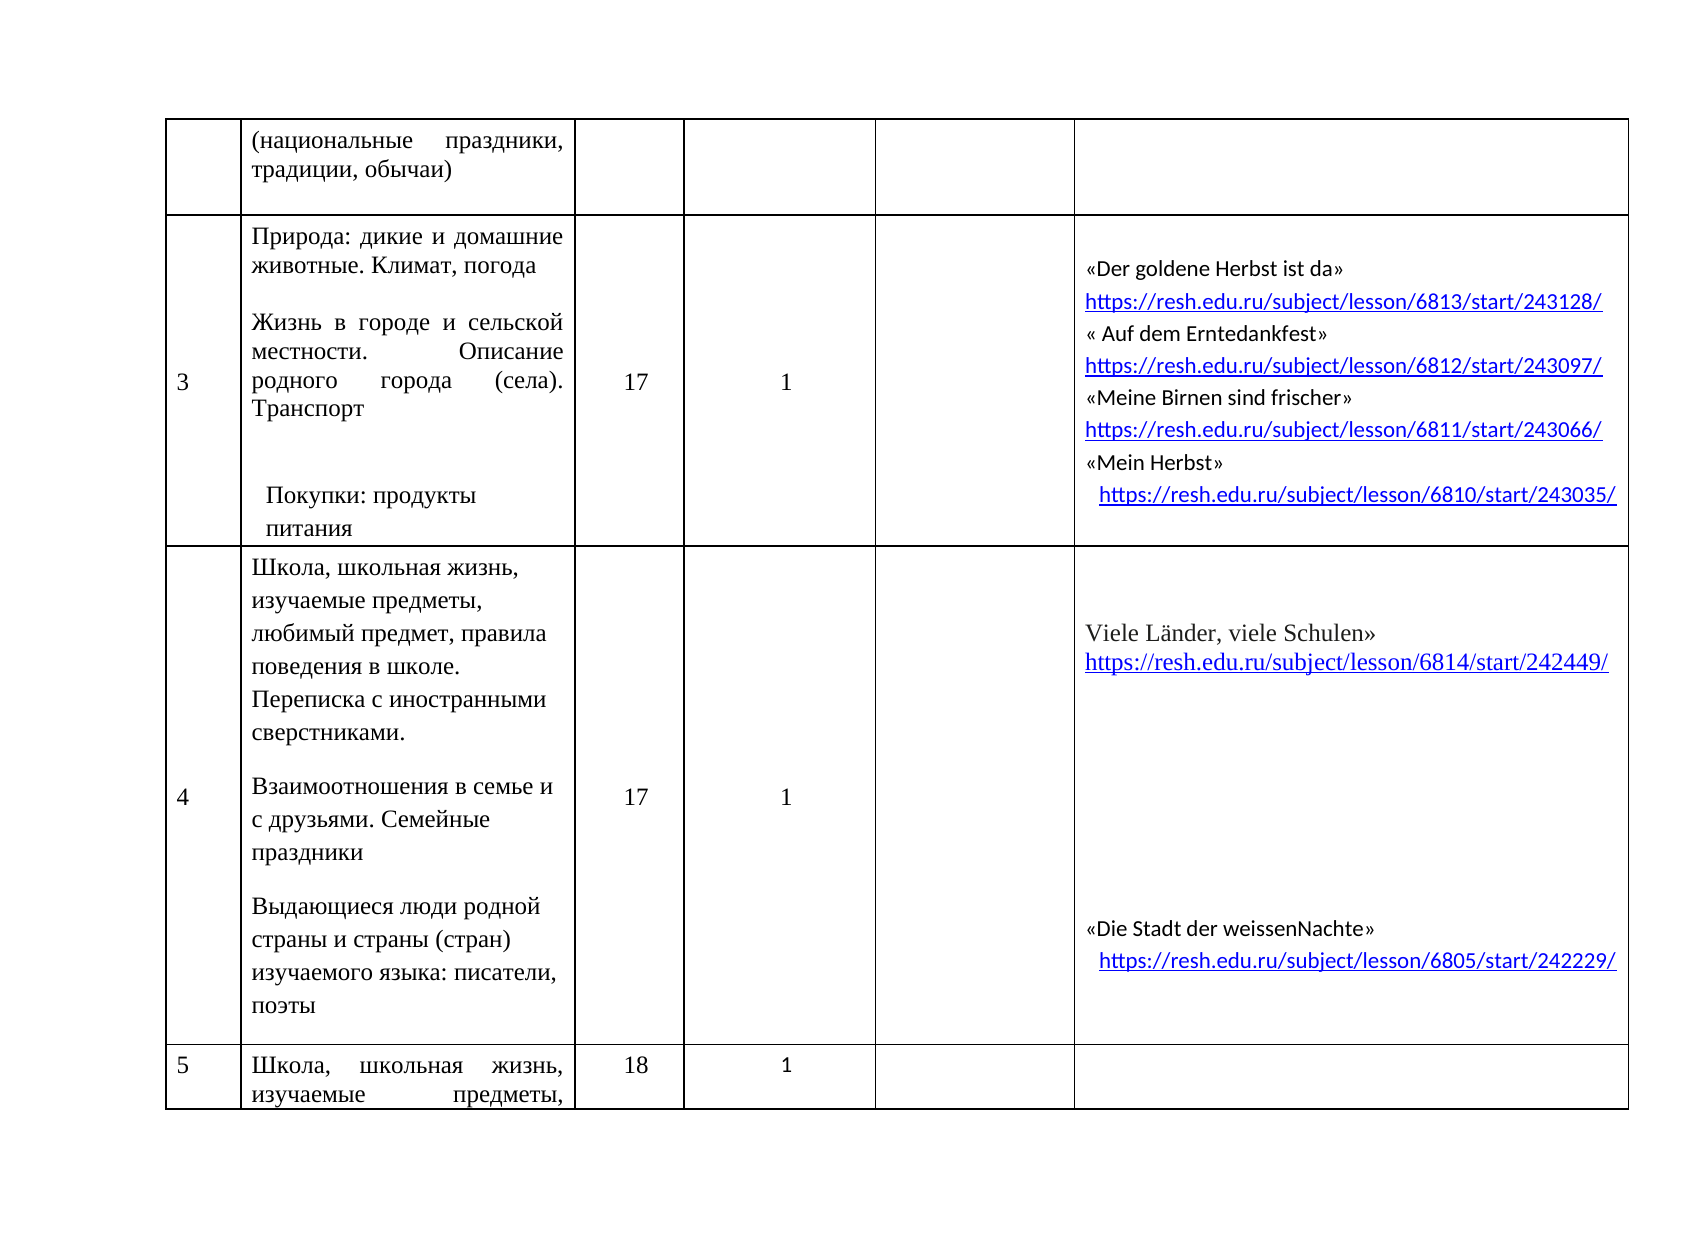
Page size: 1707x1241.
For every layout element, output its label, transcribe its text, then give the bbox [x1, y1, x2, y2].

table_cell 1 [685, 1045, 875, 1108]
table_cell 17 [576, 547, 683, 1043]
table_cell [242, 120, 574, 214]
table_cell [876, 1045, 1074, 1108]
table_cell 3 [167, 216, 240, 545]
table_cell 1 [685, 120, 875, 214]
table_cell [876, 547, 1074, 1043]
table_cell Природа: дикие и домашние животные. Климат, погода Жизнь в городе и сельской местности. Описание родного города (села). Транспорт Покупки: продукты питания [242, 216, 574, 545]
table_cell Viele Länder, viele Schulen» https://resh.edu.ru/subject/lesson/6814/start/242449/ «Die Stadt der weissenNachte» https://resh.edu.ru/subject/lesson/6805/start/242229/ [1075, 547, 1628, 1043]
table_cell 17 [576, 216, 683, 545]
table_cell [1075, 1045, 1628, 1108]
table_cell 11 [576, 120, 683, 214]
table_cell 2 [167, 120, 240, 214]
table_cell 18 [576, 1045, 683, 1108]
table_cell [242, 1045, 574, 1108]
table_cell 5 [167, 1045, 240, 1108]
table_cell 1 [685, 216, 875, 545]
table_cell 1 [685, 547, 875, 1043]
table_cell «Der goldene Herbst ist da» https://resh.edu.ru/subject/lesson/6813/start/243128/ « Auf dem Erntedankfest» https://resh.edu.ru/subject/lesson/6812/start/243097/ «Meine Birnen sind frischer» https://resh.edu.ru/subject/lesson/6811/start/243066/ «Mein Herbst» https://resh.edu.ru/subject/lesson/6810/start/243035/ [1075, 216, 1628, 545]
table_cell Школа, школьная жизнь, изучаемые предметы, любимый предмет, правила поведения в школе. Переписка с иностранными сверстниками. Взаимоотношения в семье и с друзьями. Семейные праздники Выдающиеся люди родной страны и страны (стран) изучаемого языка: писатели, поэты [242, 547, 574, 1043]
table_cell 4 [167, 547, 240, 1043]
table_cell [1075, 120, 1628, 214]
table_cell [876, 120, 1074, 214]
table_cell [876, 216, 1074, 545]
